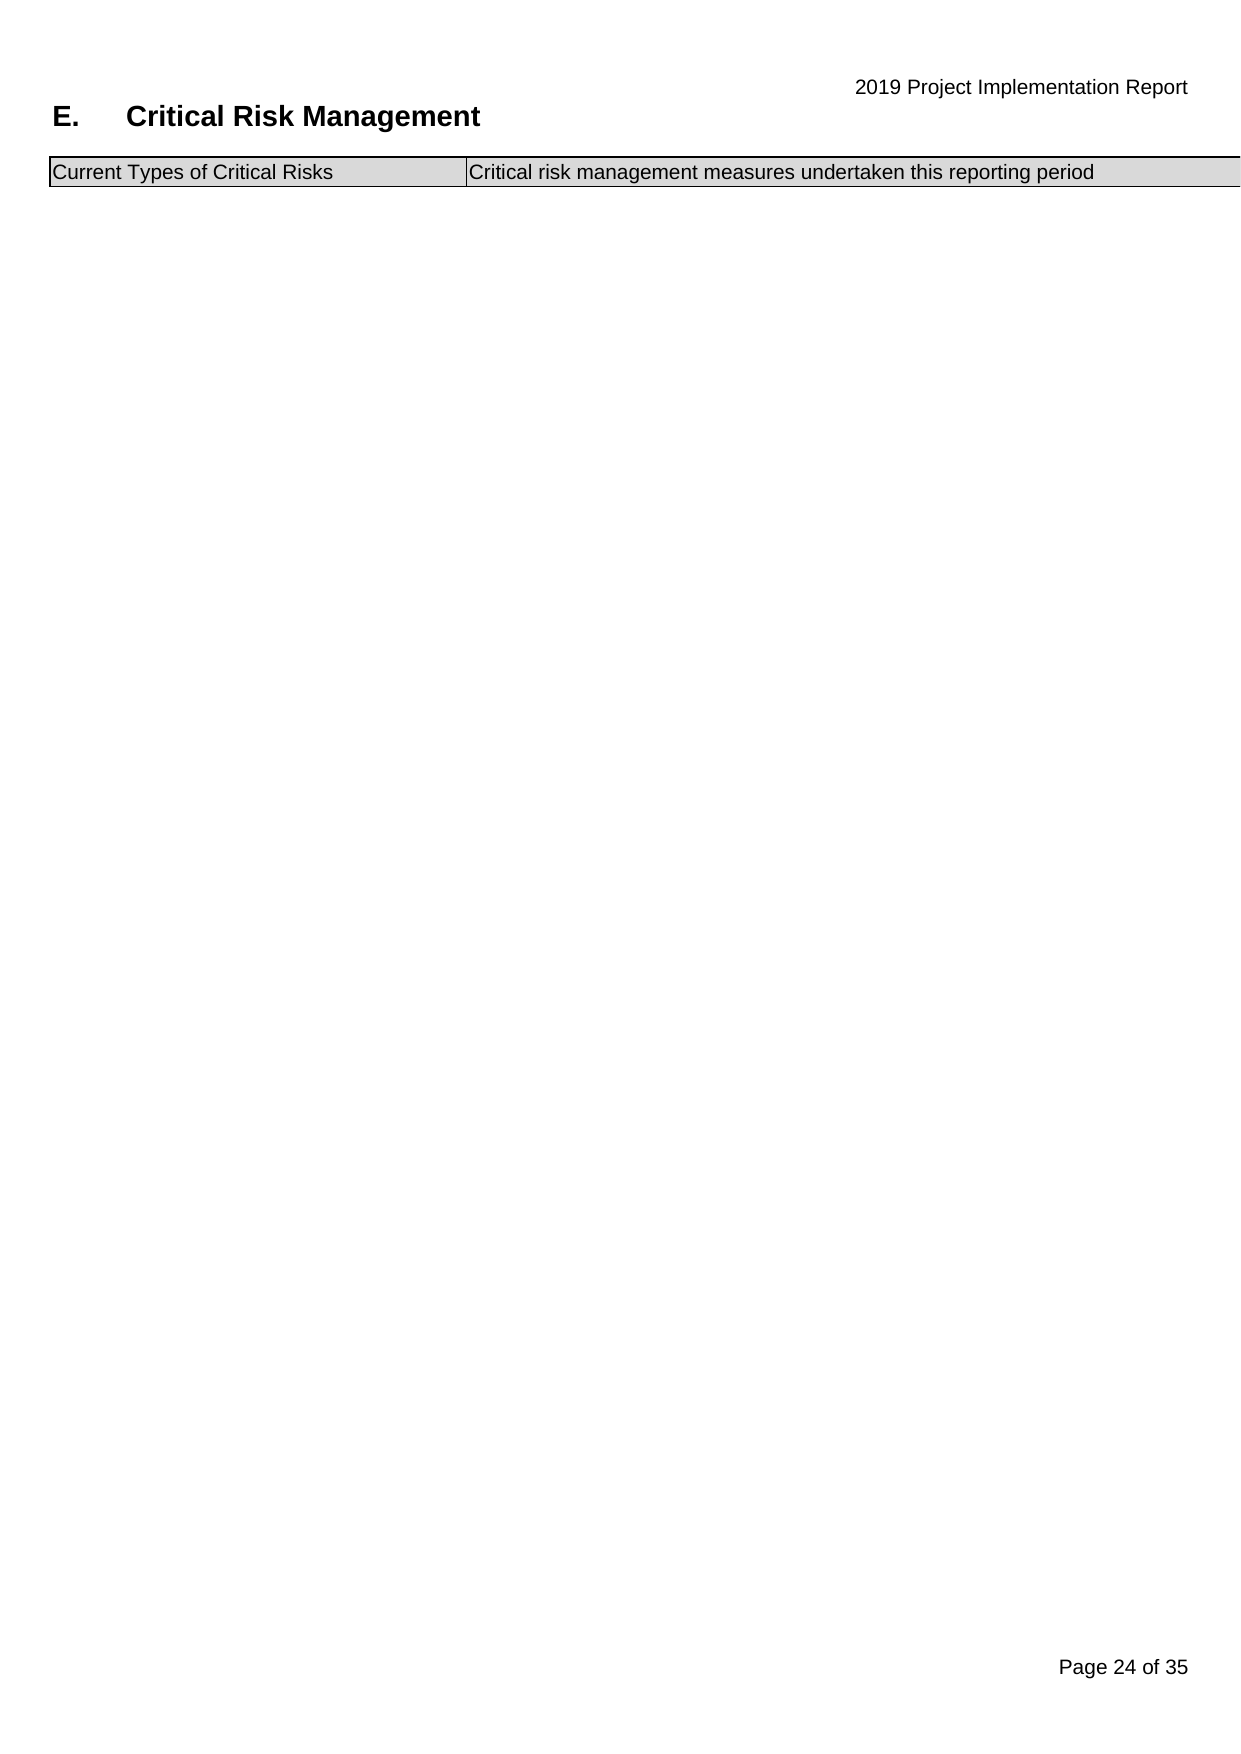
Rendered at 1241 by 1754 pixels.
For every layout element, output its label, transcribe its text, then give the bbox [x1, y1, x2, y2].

table_header Critical risk management measures undertaken this reporting period [467, 158, 1240, 186]
table_header Current Types of Critical Risks [51, 158, 466, 186]
subtitle Critical Risk Management [52, 99, 1188, 132]
